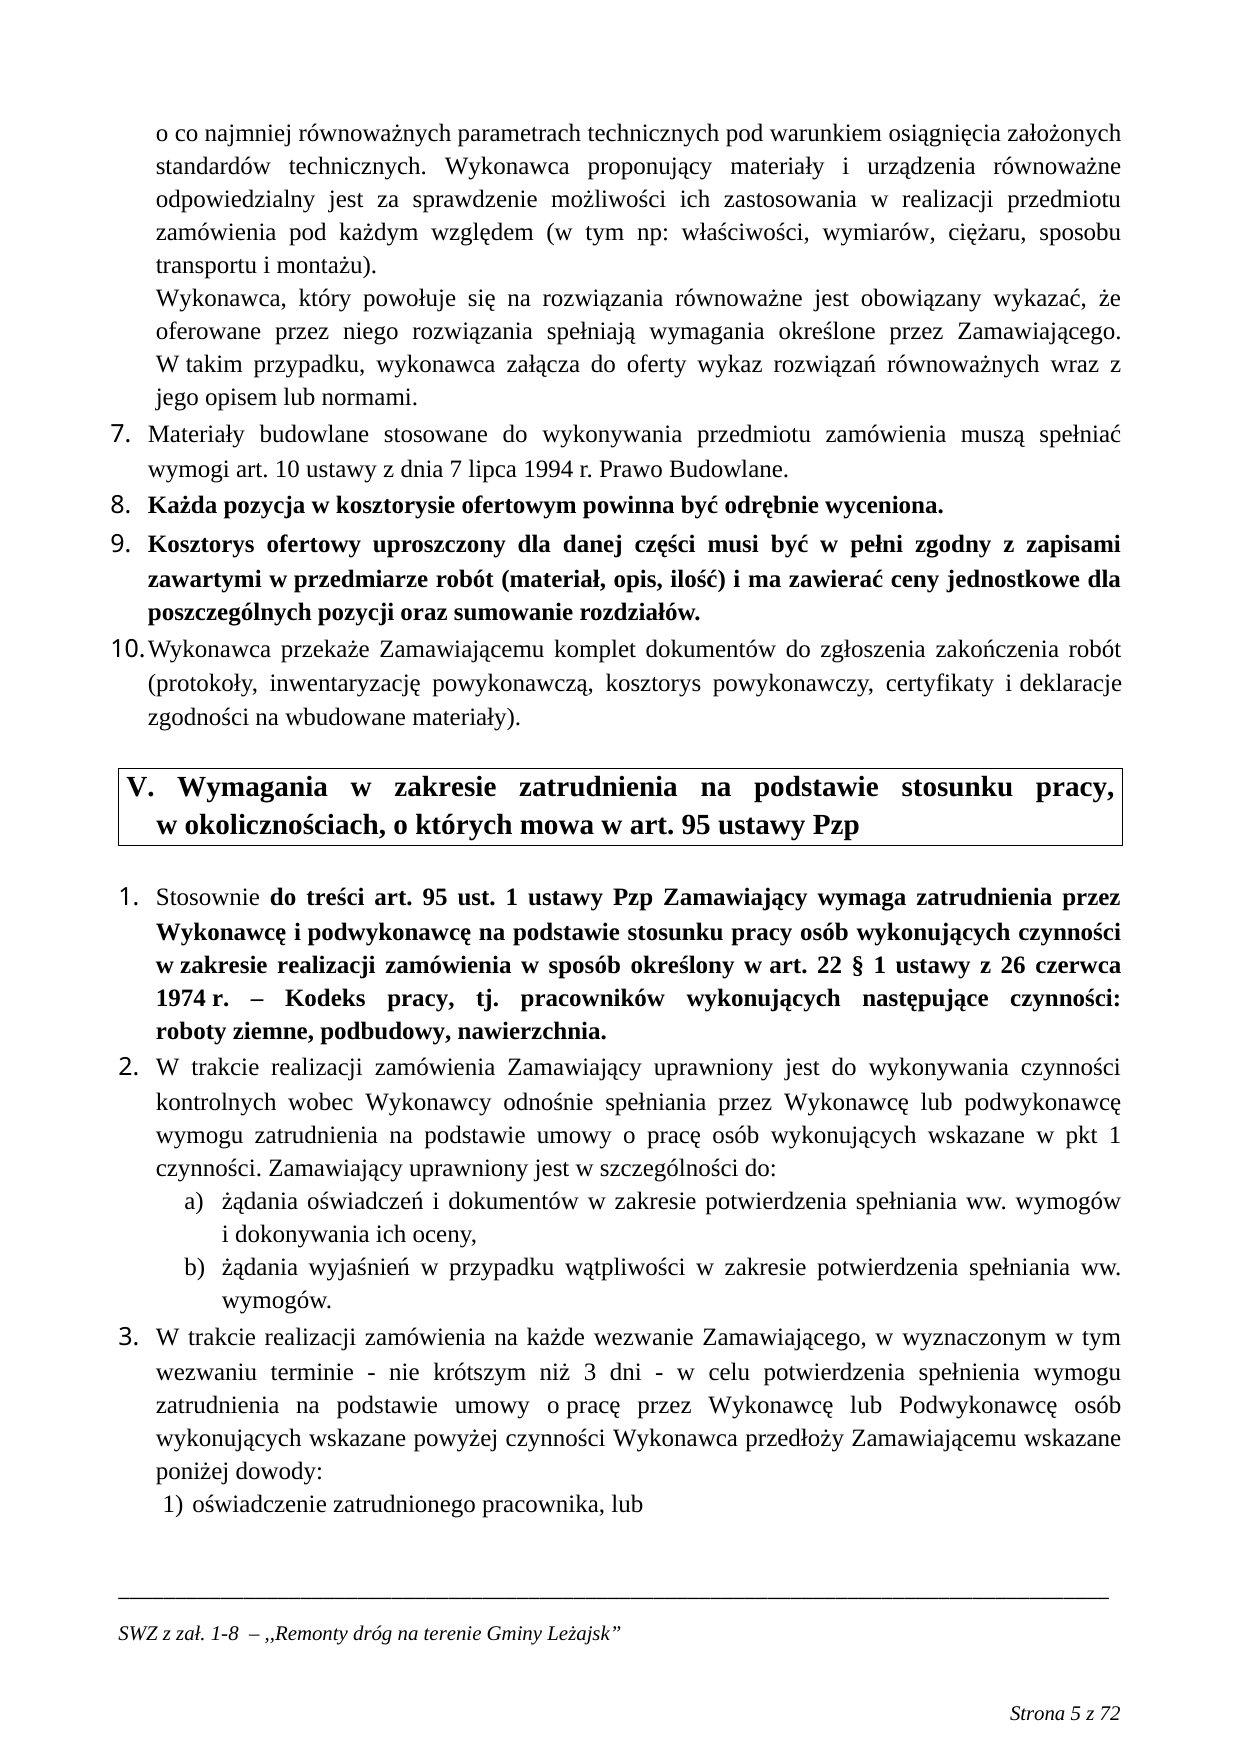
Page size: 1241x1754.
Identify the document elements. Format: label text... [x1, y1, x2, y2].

table_header V. Wymagania w zakresie zatrudnienia na podstawie stosunku pracy, w okolicznościach, o których mowa w art. 95 ustawy Pzp [119, 769, 1122, 844]
list oświadczenie zatrudnionego pracownika, lub [162, 1489, 1122, 1518]
list Materiały budowlane stosowane do wykonywania przedmiotu zamówienia muszą spełniać wymogi art. 10 ustawy z dnia 7 lipca 1994 r. Prawo Budowlane. [110, 415, 1122, 482]
list Kosztorys ofertowy uproszczony dla danej części musi być w pełni zgodny z zapisami zawartymi w przedmiarze robót (materiał, opis, ilość) i ma zawierać ceny jednostkowe dla poszczególnych pozycji oraz sumowanie rozdziałów. [110, 526, 1122, 626]
list żądania oświadczeń i dokumentów w zakresie potwierdzenia spełniania ww. wymogów i dokonywania ich oceny, [184, 1186, 1122, 1248]
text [156, 118, 1122, 279]
text Wykonawca, który powołuje się na rozwiązania równoważne jest obowiązany wykazać, że oferowane przez niego rozwiązania spełniają wymagania określone przez Zamawiającego. W takim przypadku, wykonawca załącza do oferty wykaz rozwiązań równoważnych wraz z jego opisem lub normami. [156, 283, 1122, 411]
list W trakcie realizacji zamówienia na każde wezwanie Zamawiającego, w wyznaczonym w tym wezwaniu terminie - nie krótszym niż 3 dni - w celu potwierdzenia spełnienia wymogu zatrudnienia na podstawie umowy o pracę przez Wykonawcę lub Podwykonawcę osób wykonujących wskazane powyżej czynności Wykonawca przedłoży Zamawiającemu wskazane poniżej dowody: [118, 1318, 1122, 1485]
list Każda pozycja w kosztorysie ofertowym powinna być odrębnie wyceniona. [110, 487, 1122, 521]
list Wykonawca przekaże Zamawiającemu komplet dokumentów do zgłoszenia zakończenia robót (protokoły, inwentaryzację powykonawczą, kosztorys powykonawczy, certyfikaty i deklaracje zgodności na wbudowane materiały). [110, 630, 1122, 730]
list W trakcie realizacji zamówienia Zamawiający uprawniony jest do wykonywania czynności kontrolnych wobec Wykonawcy odnośnie spełniania przez Wykonawcę lub podwykonawcę wymogu zatrudnienia na podstawie umowy o pracę osób wykonujących wskazane w pkt 1 czynności. Zamawiający uprawniony jest w szczególności do: [118, 1049, 1122, 1182]
list żądania wyjaśnień w przypadku wątpliwości w zakresie potwierdzenia spełniania ww. wymogów. [184, 1252, 1122, 1314]
list Stosownie do treści art. 95 ust. 1 ustawy Pzp Zamawiający wymaga zatrudnienia przez Wykonawcę i podwykonawcę na podstawie stosunku pracy osób wykonujących czynności w zakresie realizacji zamówienia w sposób określony w art. 22 § 1 ustawy z 26 czerwca 1974 r. – Kodeks pracy, tj. pracowników wykonujących następujące czynności: roboty ziemne, podbudowy, nawierzchnia. [118, 879, 1122, 1045]
